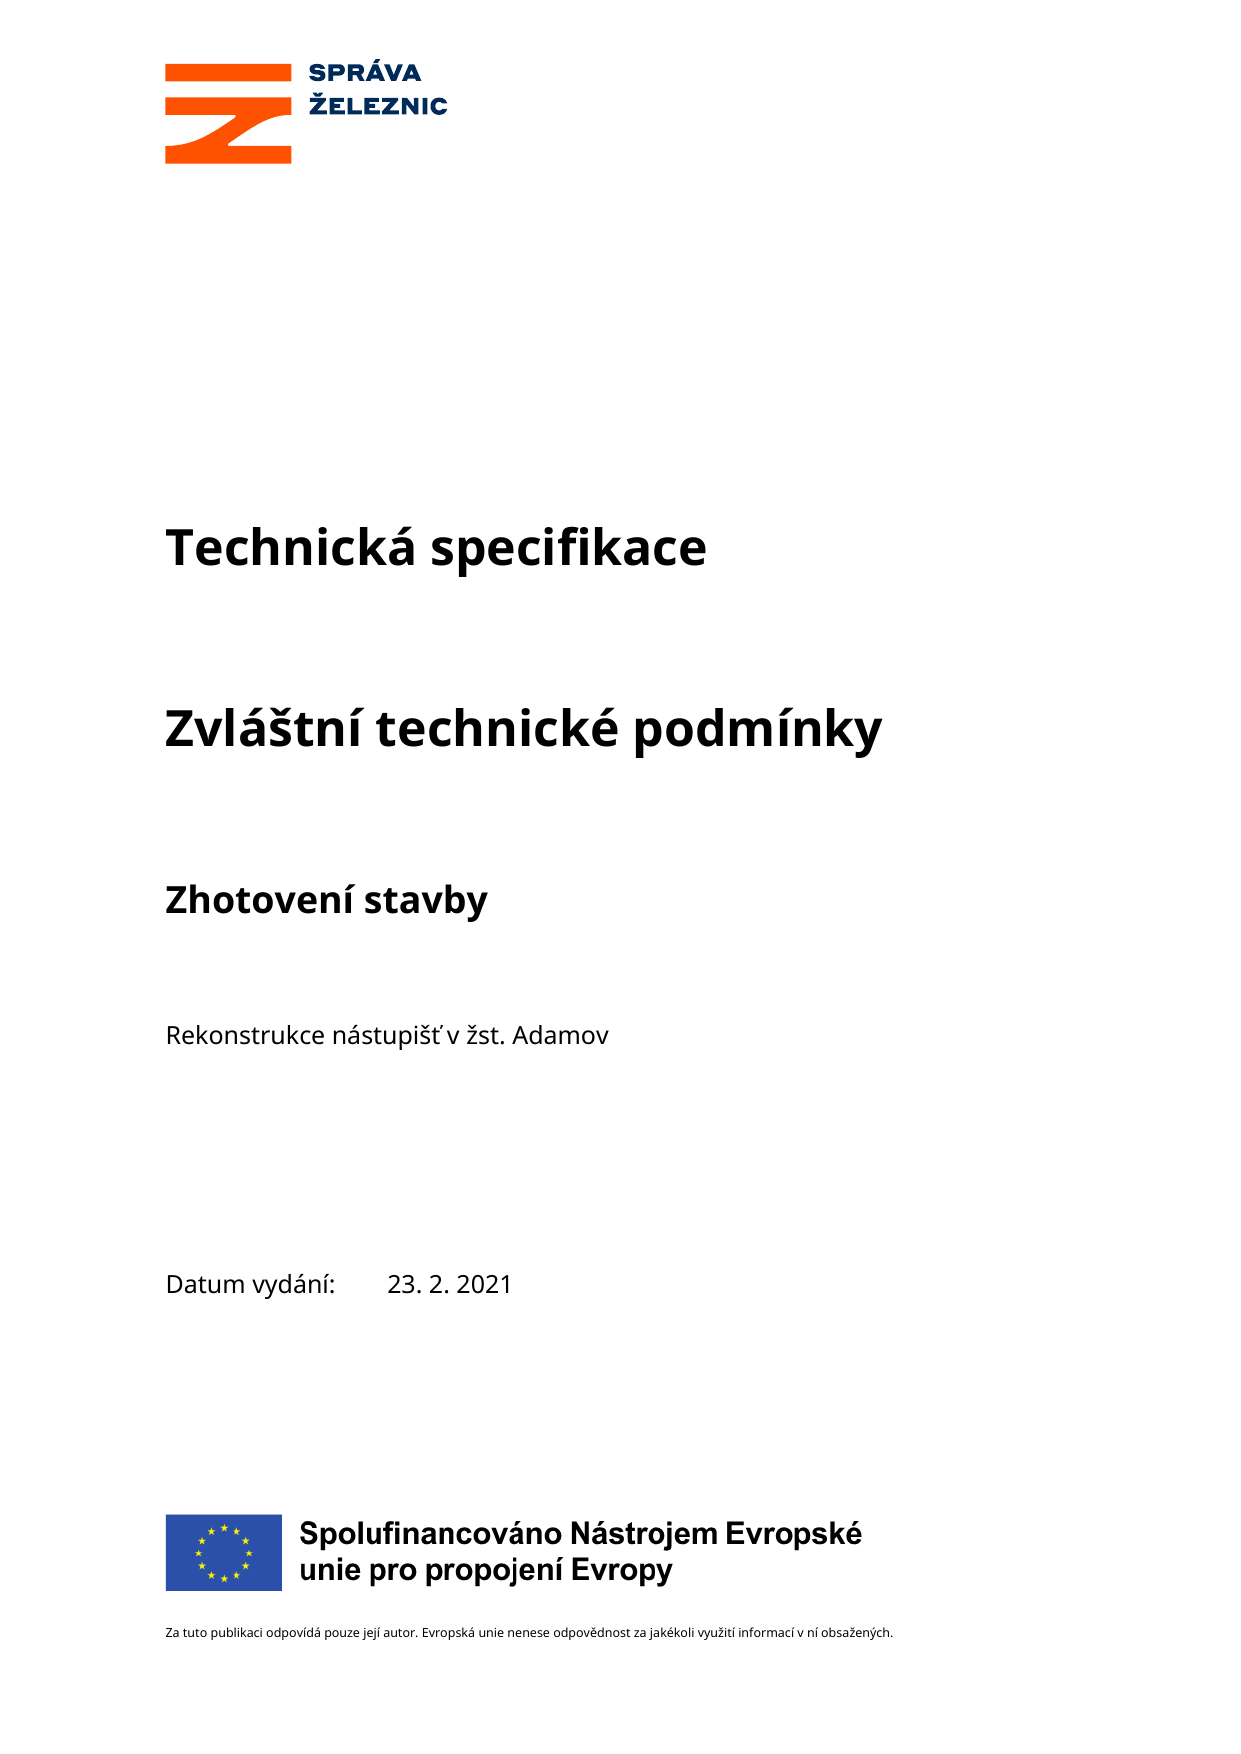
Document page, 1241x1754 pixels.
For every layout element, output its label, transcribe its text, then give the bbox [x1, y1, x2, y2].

text Technická specifikace [165, 512, 1075, 580]
text Datum vydání: 23. 2. 2021 [165, 1267, 1075, 1301]
text Zhotovení stavby [165, 874, 1075, 925]
text Zvláštní technické podmínky [165, 693, 1075, 761]
picture [165, 1514, 865, 1591]
